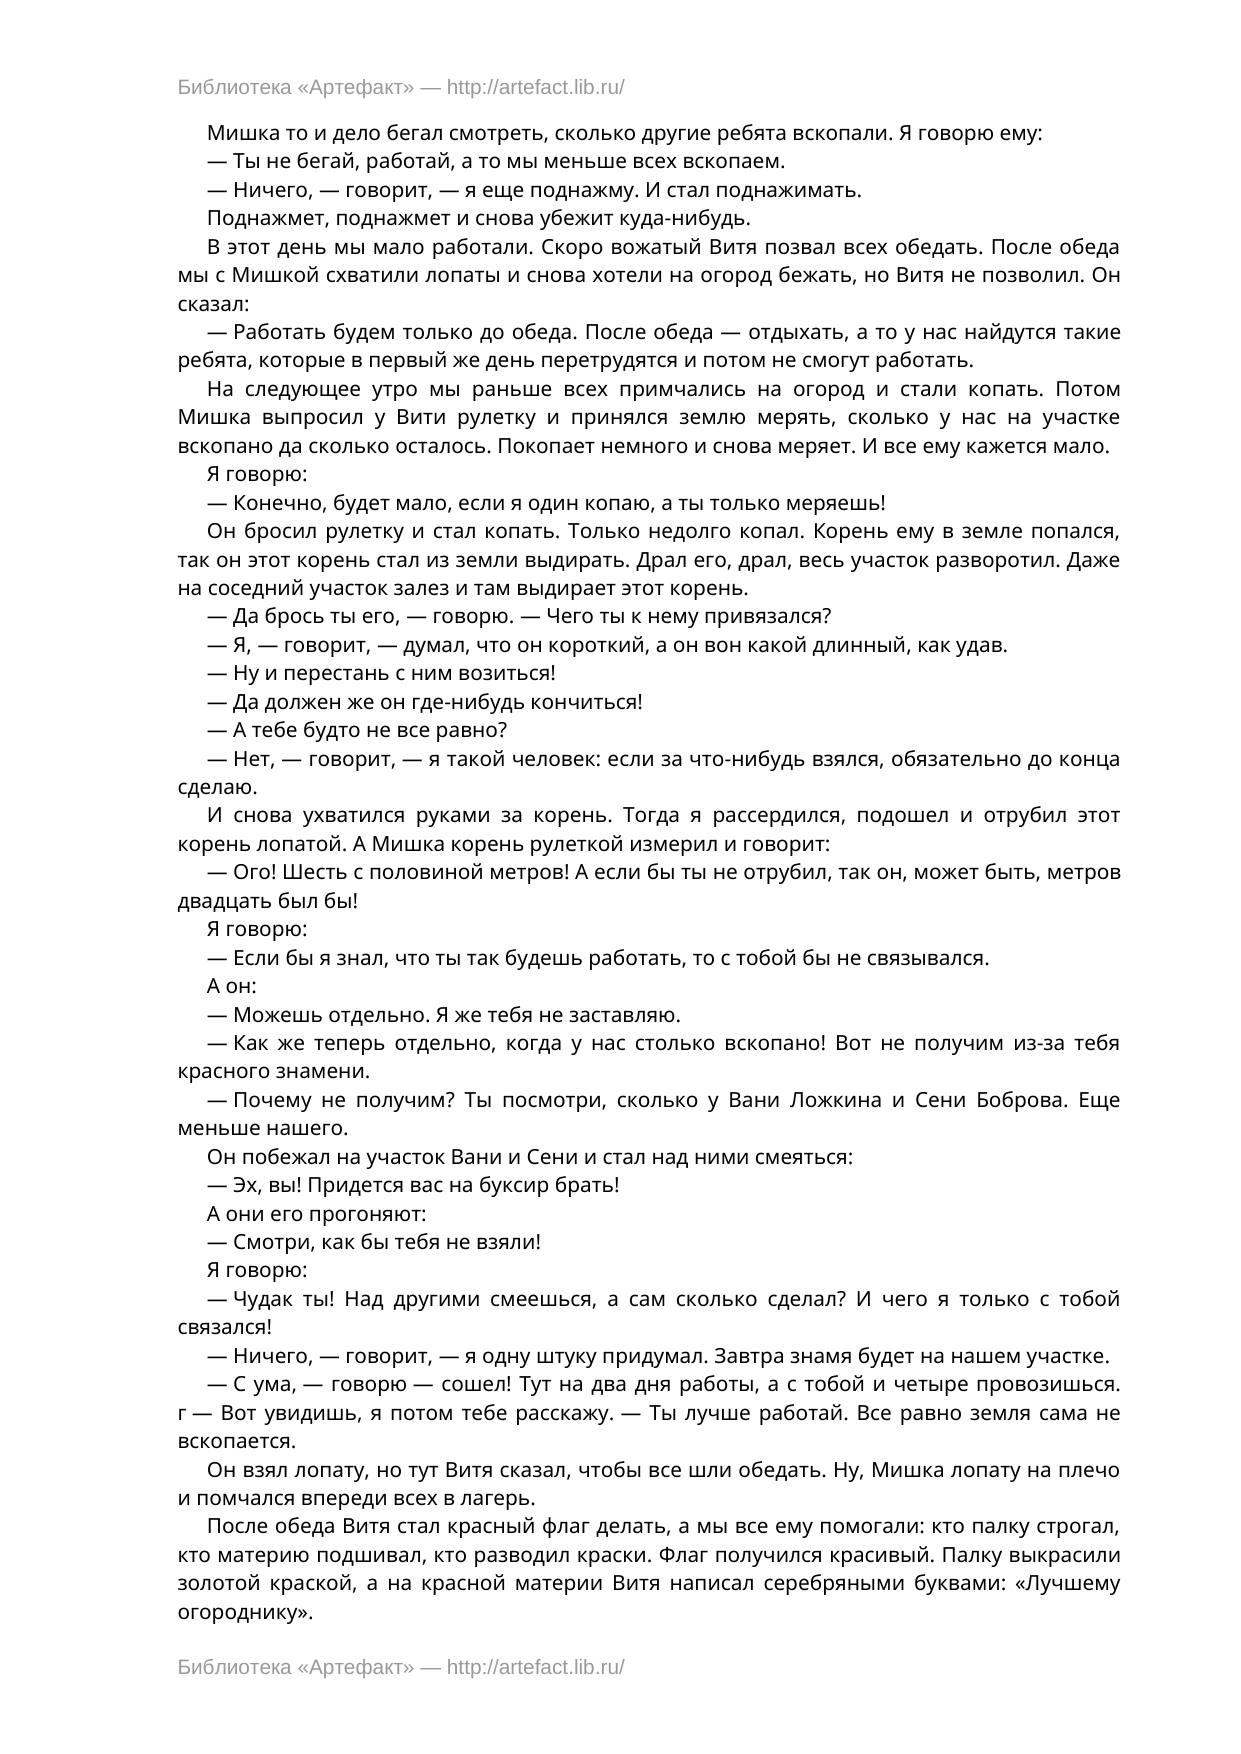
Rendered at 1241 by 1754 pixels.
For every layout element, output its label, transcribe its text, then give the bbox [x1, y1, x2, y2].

text И снова ухватился руками за корень. Тогда я рассердился, подошел и отрубил этот корень лопатой. А Мишка корень рулеткой измерил и говорит: [177, 801, 1122, 857]
text Он побежал на участок Вани и Сени и стал над ними смеяться: [177, 1142, 1122, 1170]
text Мишка то и дело бегал смотреть, сколько другие ребята вскопали. Я говорю ему: [177, 118, 1122, 147]
text — Ничего, — говорит, — я одну штуку придумал. Завтра знамя будет на нашем участке. [177, 1341, 1122, 1369]
text Я говорю: [177, 1256, 1122, 1284]
text — А тебе будто не все равно? [177, 715, 1122, 744]
text — Чудак ты! Над другими смеешься, а сам сколько сделал? И чего я только с тобой связался! [177, 1284, 1122, 1341]
text — Почему не получим? Ты посмотри, сколько у Вани Ложкина и Сени Боброва. Еще меньше нашего. [177, 1085, 1122, 1142]
text А он: [177, 971, 1122, 1000]
text — Ну и перестань с ним возиться! [177, 658, 1122, 687]
text — Ого! Шесть с половиной метров! А если бы ты не отрубил, так он, может быть, метров двадцать был бы! [177, 857, 1122, 914]
text — Эх, вы! Придется вас на буксир брать! [177, 1170, 1122, 1199]
text В этот день мы мало работали. Скоро вожатый Витя позвал всех обедать. После обеда мы с Мишкой схватили лопаты и снова хотели на огород бежать, но Витя не позволил. Он сказал: [177, 232, 1122, 317]
text Он бросил рулетку и стал копать. Только недолго копал. Корень ему в земле попался, так он этот корень стал из земли выдирать. Драл его, драл, весь участок разворотил. Даже на соседний участок залез и там выдирает этот корень. [177, 516, 1122, 602]
text Я говорю: [177, 914, 1122, 943]
text — Смотри, как бы тебя не взяли! [177, 1227, 1122, 1256]
text — Ничего, — говорит, — я еще поднажму. И стал поднажимать. [177, 175, 1122, 203]
text После обеда Витя стал красный флаг делать, а мы все ему помогали: кто палку строгал, кто материю подшивал, кто разводил краски. Флаг получился красивый. Палку выкрасили золотой краской, а на красной материи Витя написал серебряными буквами: «Лучшему огороднику». [177, 1512, 1122, 1625]
text — Если бы я знал, что ты так будешь работать, то с тобой бы не связывался. [177, 943, 1122, 971]
text — Да должен же он где-нибудь кончиться! [177, 687, 1122, 715]
text Я говорю: [177, 459, 1122, 488]
text — Конечно, будет мало, если я один копаю, а ты только меряешь! [177, 488, 1122, 516]
text — Да брось ты его, — говорю. — Чего ты к нему привязался? [177, 602, 1122, 630]
text — Я, — говорит, — думал, что он короткий, а он вон какой длинный, как удав. [177, 630, 1122, 658]
text На следующее утро мы раньше всех примчались на огород и стали копать. Потом Мишка выпросил у Вити рулетку и принялся землю мерять, сколько у нас на участке вскопано да сколько осталось. Покопает немного и снова меряет. И все ему кажется мало. [177, 374, 1122, 459]
text А они его прогоняют: [177, 1199, 1122, 1227]
text — Как же теперь отдельно, когда у нас столько вскопано! Вот не получим из-за тебя красного знамени. [177, 1028, 1122, 1085]
text — Работать будем только до обеда. После обеда — отдыхать, а то у нас найдутся такие ребята, которые в первый же день перетрудятся и потом не смогут работать. [177, 317, 1122, 374]
text — С ума, — говорю — сошел! Тут на два дня работы, а с тобой и четыре провозишься. г — Вот увидишь, я потом тебе расскажу. — Ты лучше работай. Все равно земля сама не вскопается. [177, 1369, 1122, 1455]
text Он взял лопату, но тут Витя сказал, чтобы все шли обедать. Ну, Мишка лопату на плечо и помчался впереди всех в лагерь. [177, 1455, 1122, 1512]
text — Ты не бегай, работай, а то мы меньше всех вскопаем. [177, 147, 1122, 175]
text Поднажмет, поднажмет и снова убежит куда-нибудь. [177, 203, 1122, 232]
text — Нет, — говорит, — я такой человек: если за что-нибудь взялся, обязательно до конца сделаю. [177, 744, 1122, 801]
text — Можешь отдельно. Я же тебя не заставляю. [177, 1000, 1122, 1028]
